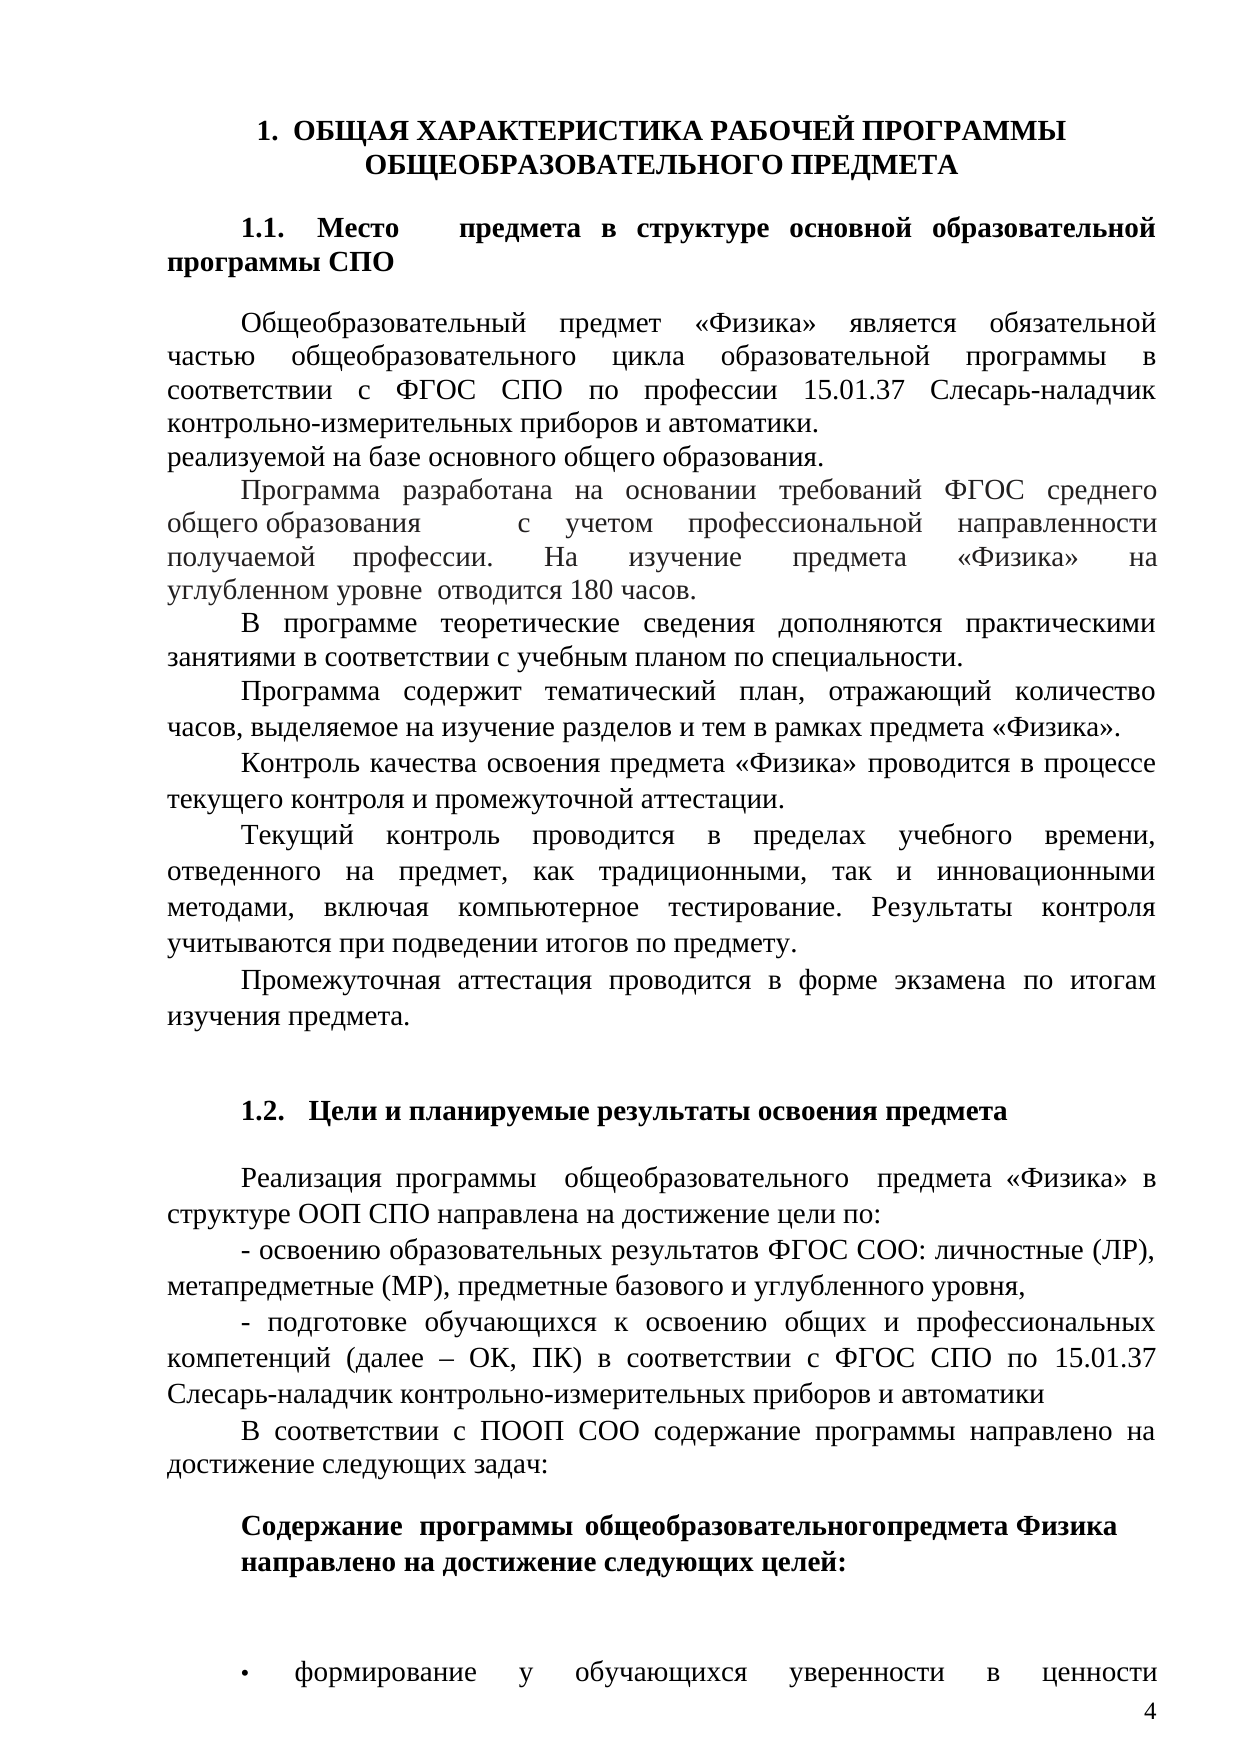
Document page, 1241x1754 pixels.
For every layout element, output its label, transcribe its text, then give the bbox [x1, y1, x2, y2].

text Программа разработана на основании требований ФГОС среднего общего образования с учетом профессиональной направленности получаемой профессии. На изучение предмета «Физика» на углубленном уровне отводится 180 часов. [167, 473, 1158, 606]
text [167, 1654, 1157, 1687]
text 1.1. Место предмета в структуре основной образовательной программы СПО [167, 211, 1156, 278]
text Контроль качества освоения предмета «Физика» проводится в процессе текущего контроля и промежуточной аттестации. [167, 745, 1156, 814]
text - подготовке обучающихся к освоению общих и профессиональных компетенций (далее – ОК, ПК) в соответствии с ФГОС СПО по 15.01.37 Слесарь-наладчик контрольно-измерительных приборов и автоматики [167, 1304, 1156, 1410]
text реализуемой на базе основного общего образования. [167, 439, 1158, 473]
text В соответствии с ПООП СОО содержание программы направлено на достижение следующих задач: [167, 1413, 1156, 1480]
text Содержание программы общеобразовательного предмета Физика направлено на достижение следующих целей: [241, 1508, 1162, 1578]
text Промежуточная аттестация проводится в форме экзамена по итогам изучения предмета. [167, 962, 1156, 1031]
text В программе теоретические сведения дополняются практическими занятиями в соответствии с учебным планом по специальности. [167, 606, 1156, 673]
text 1.2. Цели и планируемые результаты освоения предмета [241, 1093, 1158, 1126]
text Текущий контроль проводится в пределах учебного времени, отведенного на предмет, как традиционными, так и инновационными методами, включая компьютерное тестирование. Результаты контроля учитываются при подведении итогов по предмету. [167, 817, 1156, 959]
text - освоению образовательных результатов ФГОС СОО: личностные (ЛР), метапредметные (МР), предметные базового и углубленного уровня, [167, 1232, 1156, 1302]
subtitle 1. ОБЩАЯ ХАРАКТЕРИСТИКА РАБОЧЕЙ ПРОГРАММЫ ОБЩЕОБРАЗОВАТЕЛЬНОГО ПРЕДМЕТА [167, 113, 1156, 180]
text Реализация программы общеобразовательного предмета «Физика» в структуре ООП СПО направлена на достижение цели по: [167, 1160, 1156, 1229]
text Общеобразовательный предмет «Физика» является обязательной частью общеобразовательного цикла образовательной программы в соответствии с ФГОС СПО по профессии 15.01.37 Слесарь-наладчик контрольно-измерительных приборов и автоматики. [167, 305, 1156, 439]
text Программа содержит тематический план, отражающий количество часов, выделяемое на изучение разделов и тем в рамках предмета «Физика». [167, 673, 1156, 742]
